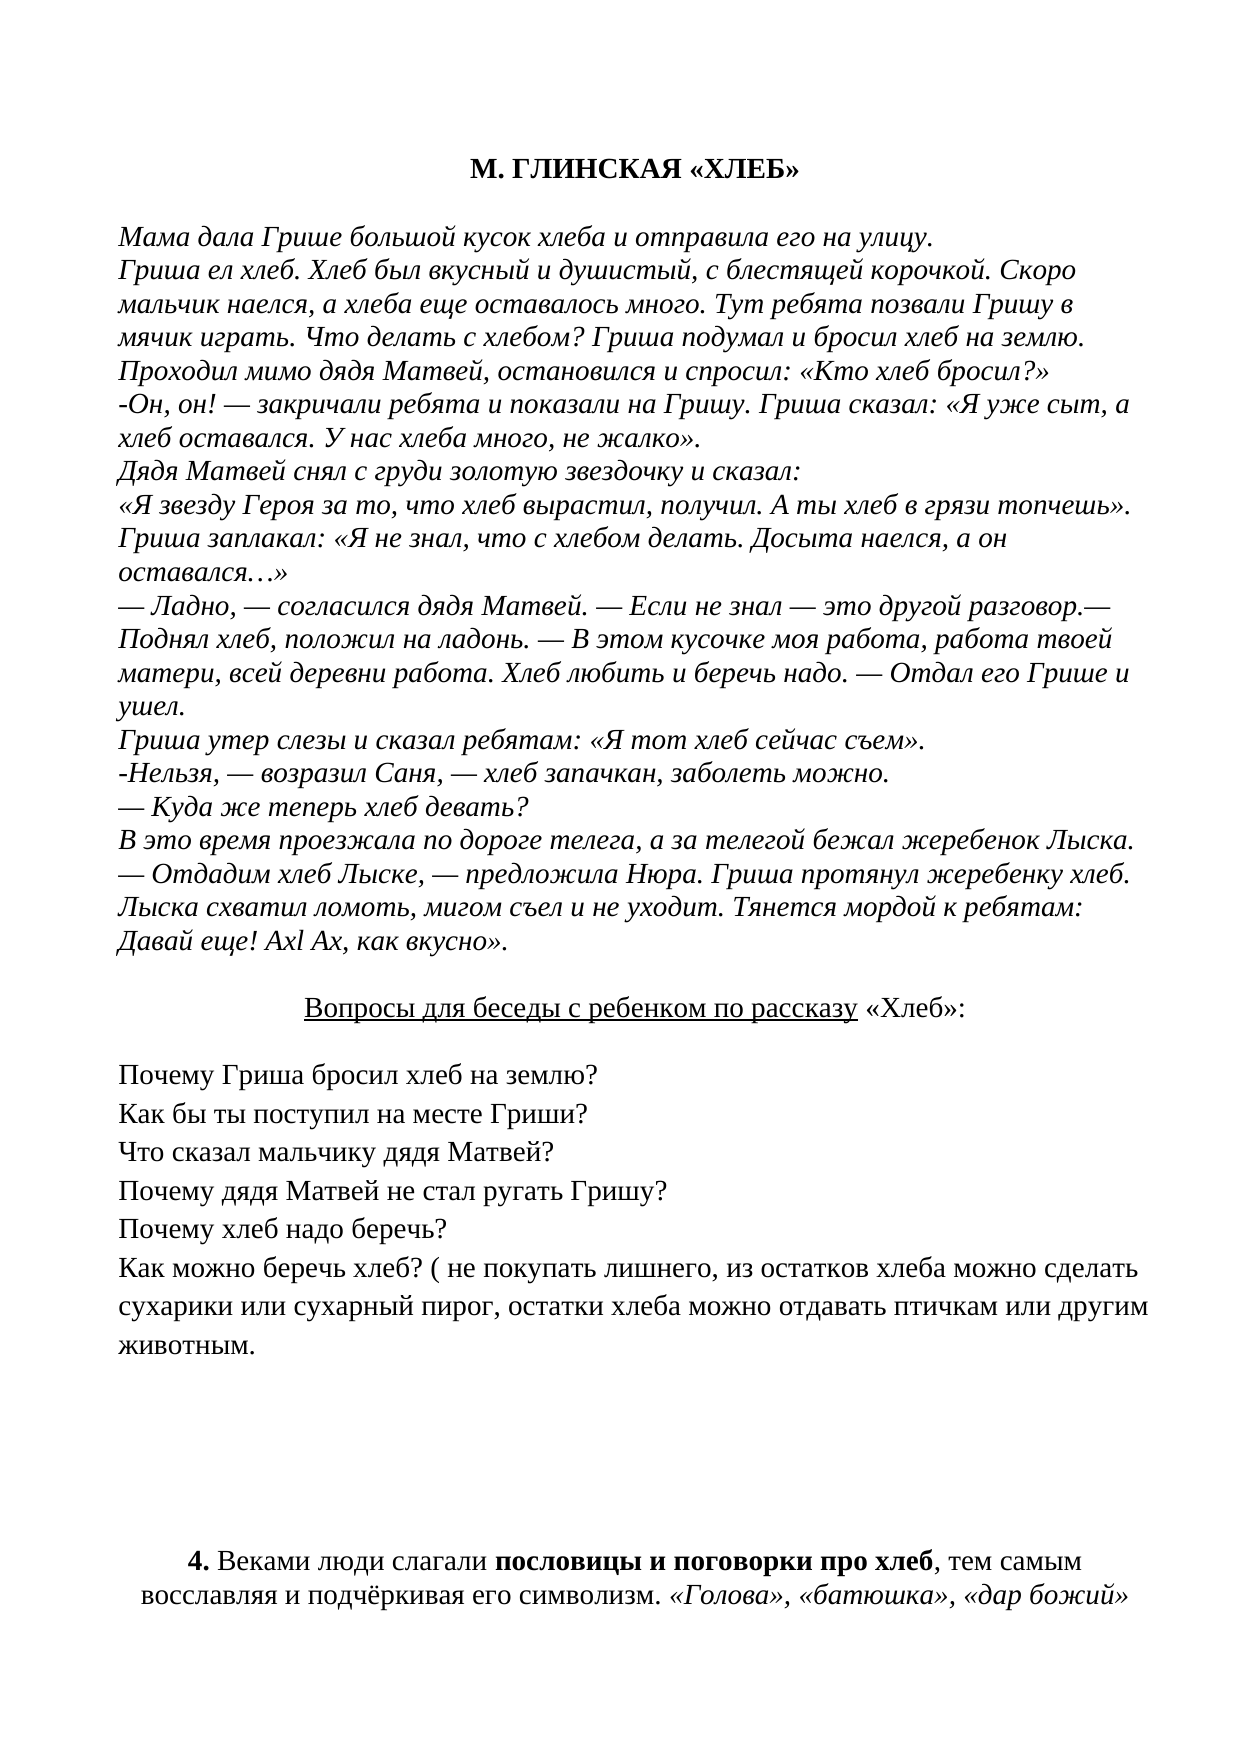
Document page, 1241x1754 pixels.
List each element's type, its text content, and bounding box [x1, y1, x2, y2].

text — Ладно, — согласился дядя Матвей. — Если не знал — это другой разговор.— Поднял хлеб, положил на ладонь. — В этом кусочке моя работа, работа твоей матери, всей деревни работа. Хлеб любить и беречь надо. — Отдал его Грише и ушел. [118, 588, 1152, 722]
text Гриша ел хлеб. Хлеб был вкусный и душистый, с блестящей корочкой. Скоро мальчик наелся, а хлеба еще оставалось много. Тут ребята позвали Гришу в мячик играть. Что делать с хлебом? Гриша подумал и бросил хлеб на землю. [118, 252, 1152, 353]
text Гриша утер слезы и сказал ребятам: «Я тот хлеб сейчас съем». [118, 722, 1152, 755]
text Как можно беречь хлеб? ( не покупать лишнего, из остатков хлеба можно сделать сухарики или сухарный пирог, остатки хлеба можно отдавать птичкам или другим животным. [118, 1250, 1152, 1361]
text -Он, он! — закричали ребята и показали на Гришу. Гриша сказал: «Я уже сыт, а хлеб оставался. У нас хлеба много, не жалко». [118, 386, 1152, 453]
text Как бы ты поступил на месте Гриши? [118, 1096, 1152, 1129]
text Почему Гриша бросил хлеб на землю? [118, 1057, 1152, 1091]
text Мама дала Грише большой кусок хлеба и отправила его на улицу. [118, 219, 1152, 252]
text В это время проезжала по дороге телега, а за телегой бежал жеребенок Лыска. [118, 822, 1152, 856]
text Вопросы для беседы с ребенком по рассказу «Хлеб»: [118, 990, 1152, 1024]
text М. ГЛИНСКАЯ «ХЛЕБ» [118, 152, 1152, 185]
text -Нельзя, — возразил Саня, — хлеб запачкан, заболеть можно. [118, 755, 1152, 789]
text Почему хлеб надо беречь? [118, 1211, 1152, 1245]
text «Я звезду Героя за то, что хлеб вырастил, получил. А ты хлеб в грязи топчешь». [118, 487, 1152, 521]
text — Куда же теперь хлеб девать? [118, 789, 1152, 822]
text Что сказал мальчику дядя Матвей? [118, 1134, 1152, 1168]
text Почему дядя Матвей не стал ругать Гришу? [118, 1173, 1152, 1206]
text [118, 1543, 1152, 1610]
text Гриша заплакал: «Я не знал, что с хлебом делать. Досыта наелся, а он оставался…» [118, 521, 1152, 588]
text Дядя Матвей снял с груди золотую звездочку и сказал: [118, 453, 1152, 487]
text Проходил мимо дядя Матвей, остановился и спросил: «Кто хлеб бросил?» [118, 353, 1152, 386]
text — Отдадим хлеб Лыске, — предложила Нюра. Гриша протянул жеребенку хлеб. Лыска схватил ломоть, мигом съел и не уходит. Тянется мордой к ребятам: Давай еще! Axl Ах, как вкусно». [118, 856, 1152, 957]
